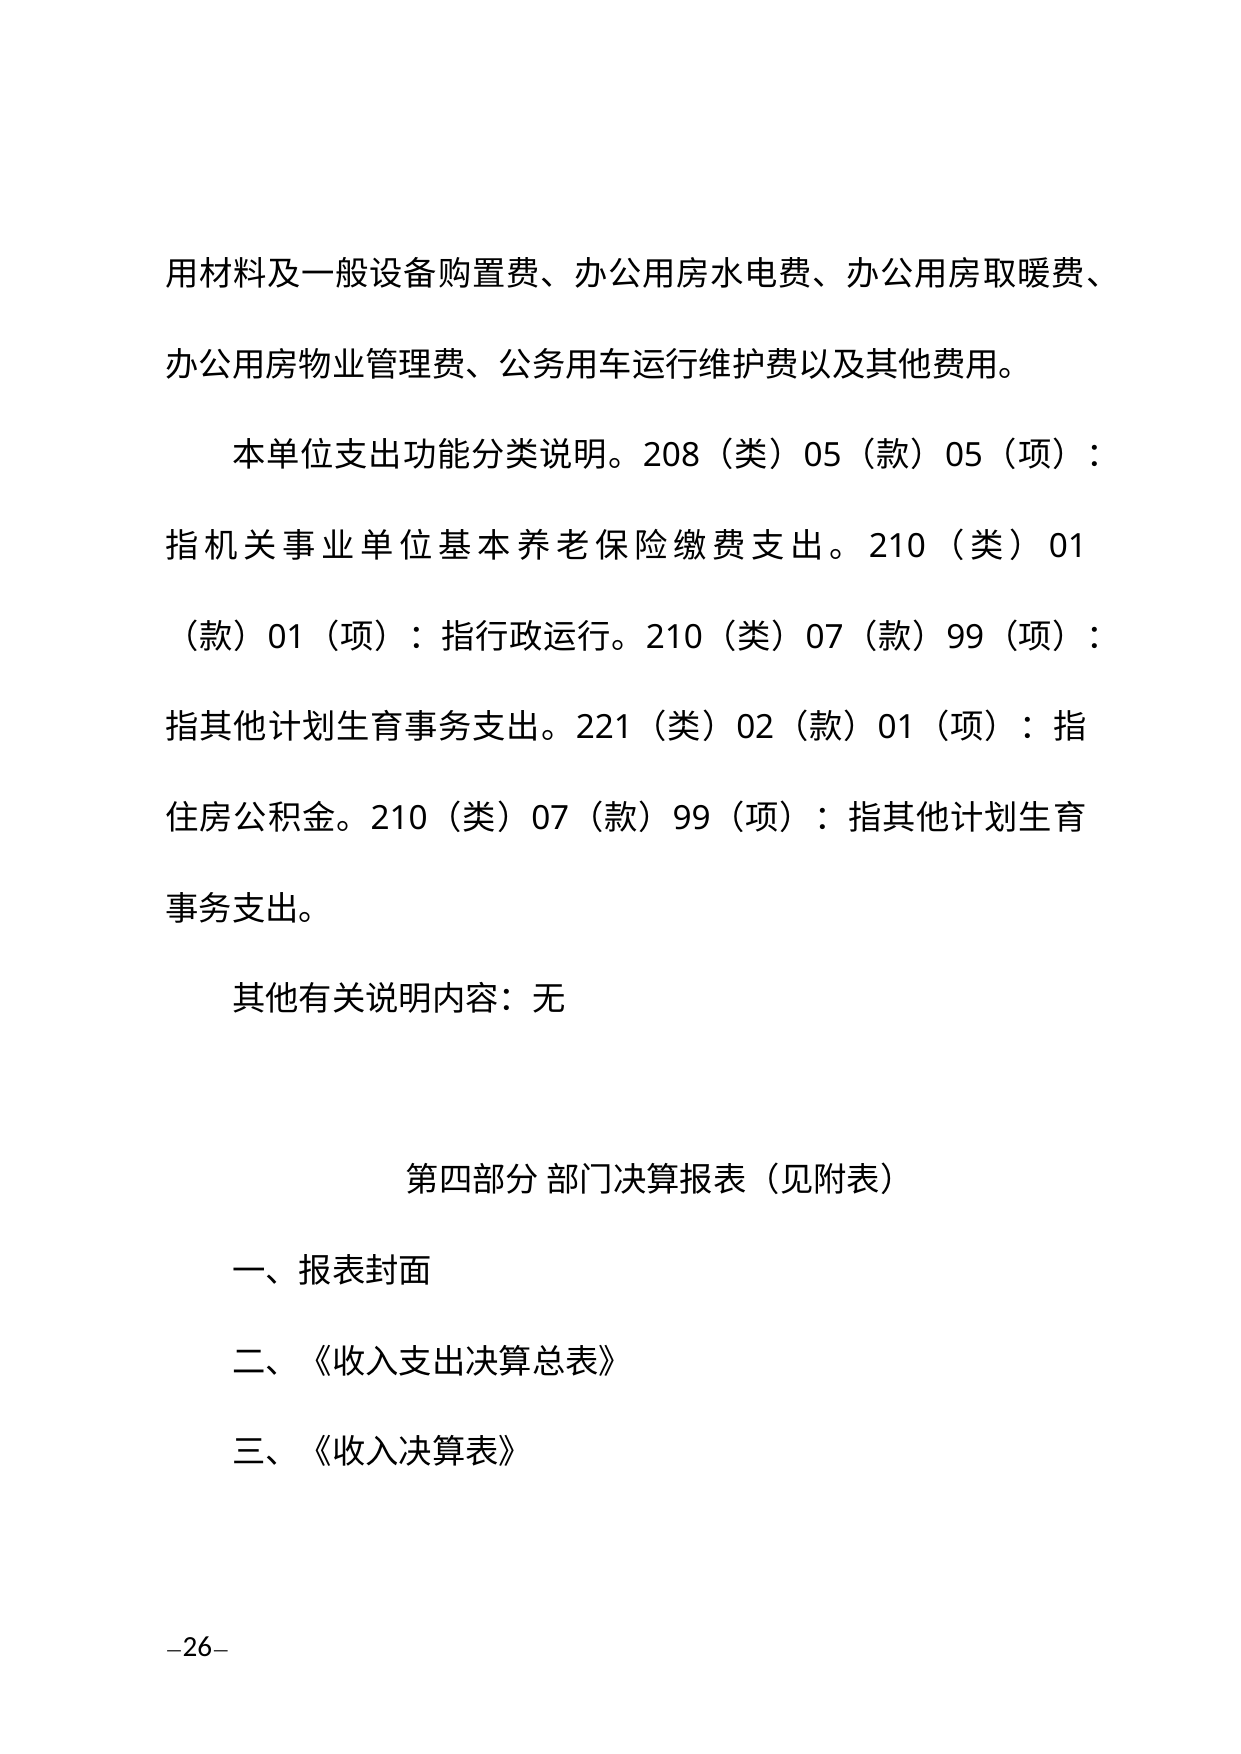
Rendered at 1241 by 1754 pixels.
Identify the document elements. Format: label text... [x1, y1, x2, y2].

text 三、《收入决算表》 [165, 1404, 1087, 1494]
text 第四部分 部门决算报表（见附表） [165, 1132, 1087, 1223]
text 其他有关说明内容：无 [165, 951, 1087, 1041]
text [165, 226, 1087, 407]
text 本单位支出功能分类说明。208（类）05（款）05（项）：指机关事业单位基本养老保险缴费支出。210（类）01（款）01（项）：指行政运行。210（类）07（款）99（项）：指其他计划生育事务支出。221（类）02（款）01（项）：指住房公积金。210（类）07（款）99（项）：指其他计划生育事务支出。 [165, 407, 1087, 951]
text 二、《收入支出决算总表》 [165, 1313, 1087, 1404]
text 一、报表封面 [165, 1223, 1087, 1313]
